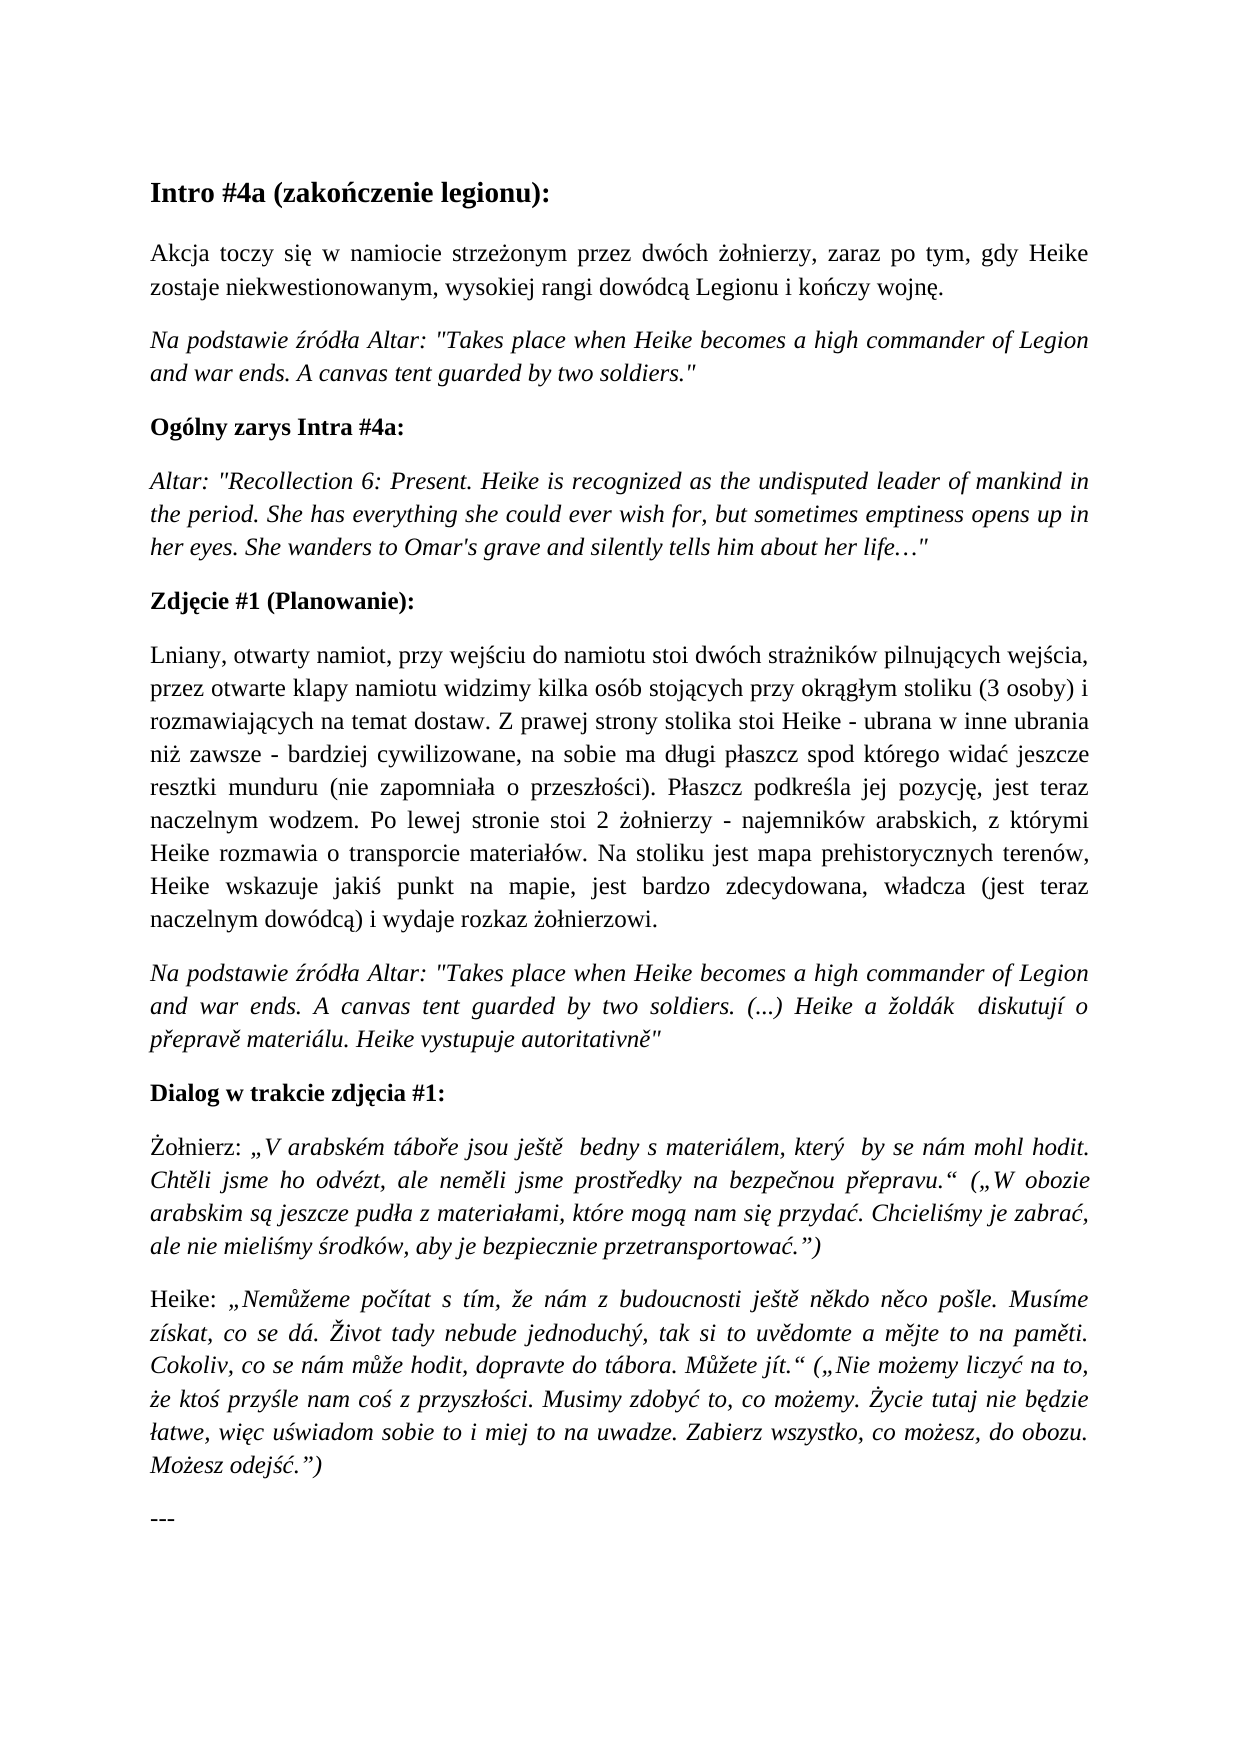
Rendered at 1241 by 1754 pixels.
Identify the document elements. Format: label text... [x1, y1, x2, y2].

text Ogólny zarys Intra #4a: [150, 412, 1090, 441]
text Heike: „Nemůžeme počítat s tím, že nám z budoucnosti ještě někdo něco pošle. Musíme získat, co se dá. Život tady nebude jednoduchý, tak si to uvědomte a mějte to na paměti. Cokoliv, co se nám může hodit, dopravte do tábora. Můžete jít.“ („Nie możemy liczyć na to, że ktoś przyśle nam coś z przyszłości. Musimy zdobyć to, co możemy. Życie tutaj nie będzie łatwe, więc uświadom sobie to i miej to na uwadze. Zabierz wszystko, co możesz, do obozu. Możesz odejść.”) [150, 1284, 1090, 1478]
text Altar: "Recollection 6: Present. Heike is recognized as the undisputed leader of mankind in the period. She has everything she could ever wish for, but sometimes emptiness opens up in her eyes. She wanders to Omar's grave and silently tells him about her life…" [150, 466, 1090, 561]
text Na podstawie źródła Altar: "Takes place when Heike becomes a high commander of Legion and war ends. A canvas tent guarded by two soldiers. (...) Heike a žoldák diskutují o přepravě materiálu. Heike vystupuje autoritativně" [150, 958, 1090, 1053]
text Na podstawie źródła Altar: "Takes place when Heike becomes a high commander of Legion and war ends. A canvas tent guarded by two soldiers." [150, 325, 1090, 387]
subtitle Intro #4a (zakończenie legionu): [150, 175, 1090, 208]
text --- [150, 1503, 1090, 1532]
text Dialog w trakcie zdjęcia #1: [150, 1078, 1090, 1107]
text Lniany, otwarty namiot, przy wejściu do namiotu stoi dwóch strażników pilnujących wejścia, przez otwarte klapy namiotu widzimy kilka osób stojących przy okrągłym stoliku (3 osoby) i rozmawiających na temat dostaw. Z prawej strony stolika stoi Heike - ubrana w inne ubrania niż zawsze - bardziej cywilizowane, na sobie ma długi płaszcz spod którego widać jeszcze resztki munduru (nie zapomniała o przeszłości). Płaszcz podkreśla jej pozycję, jest teraz naczelnym wodzem. Po lewej stronie stoi 2 żołnierzy - najemników arabskich, z którymi Heike rozmawia o transporcie materiałów. Na stoliku jest mapa prehistorycznych terenów, Heike wskazuje jakiś punkt na mapie, jest bardzo zdecydowana, władcza (jest teraz naczelnym dowódcą) i wydaje rozkaz żołnierzowi. [150, 640, 1090, 933]
text Żołnierz: „V arabském táboře jsou ještě bedny s materiálem, který by se nám mohl hodit. Chtěli jsme ho odvézt, ale neměli jsme prostředky na bezpečnou přepravu.“ („W obozie arabskim są jeszcze pudła z materiałami, które mogą nam się przydać. Chcieliśmy je zabrać, ale nie mieliśmy środków, aby je bezpiecznie przetransportować.”) [150, 1132, 1090, 1259]
text Zdjęcie #1 (Planowanie): [150, 586, 1090, 615]
text Akcja toczy się w namiocie strzeżonym przez dwóch żołnierzy, zaraz po tym, gdy Heike zostaje niekwestionowanym, wysokiej rangi dowódcą Legionu i kończy wojnę. [150, 238, 1090, 300]
